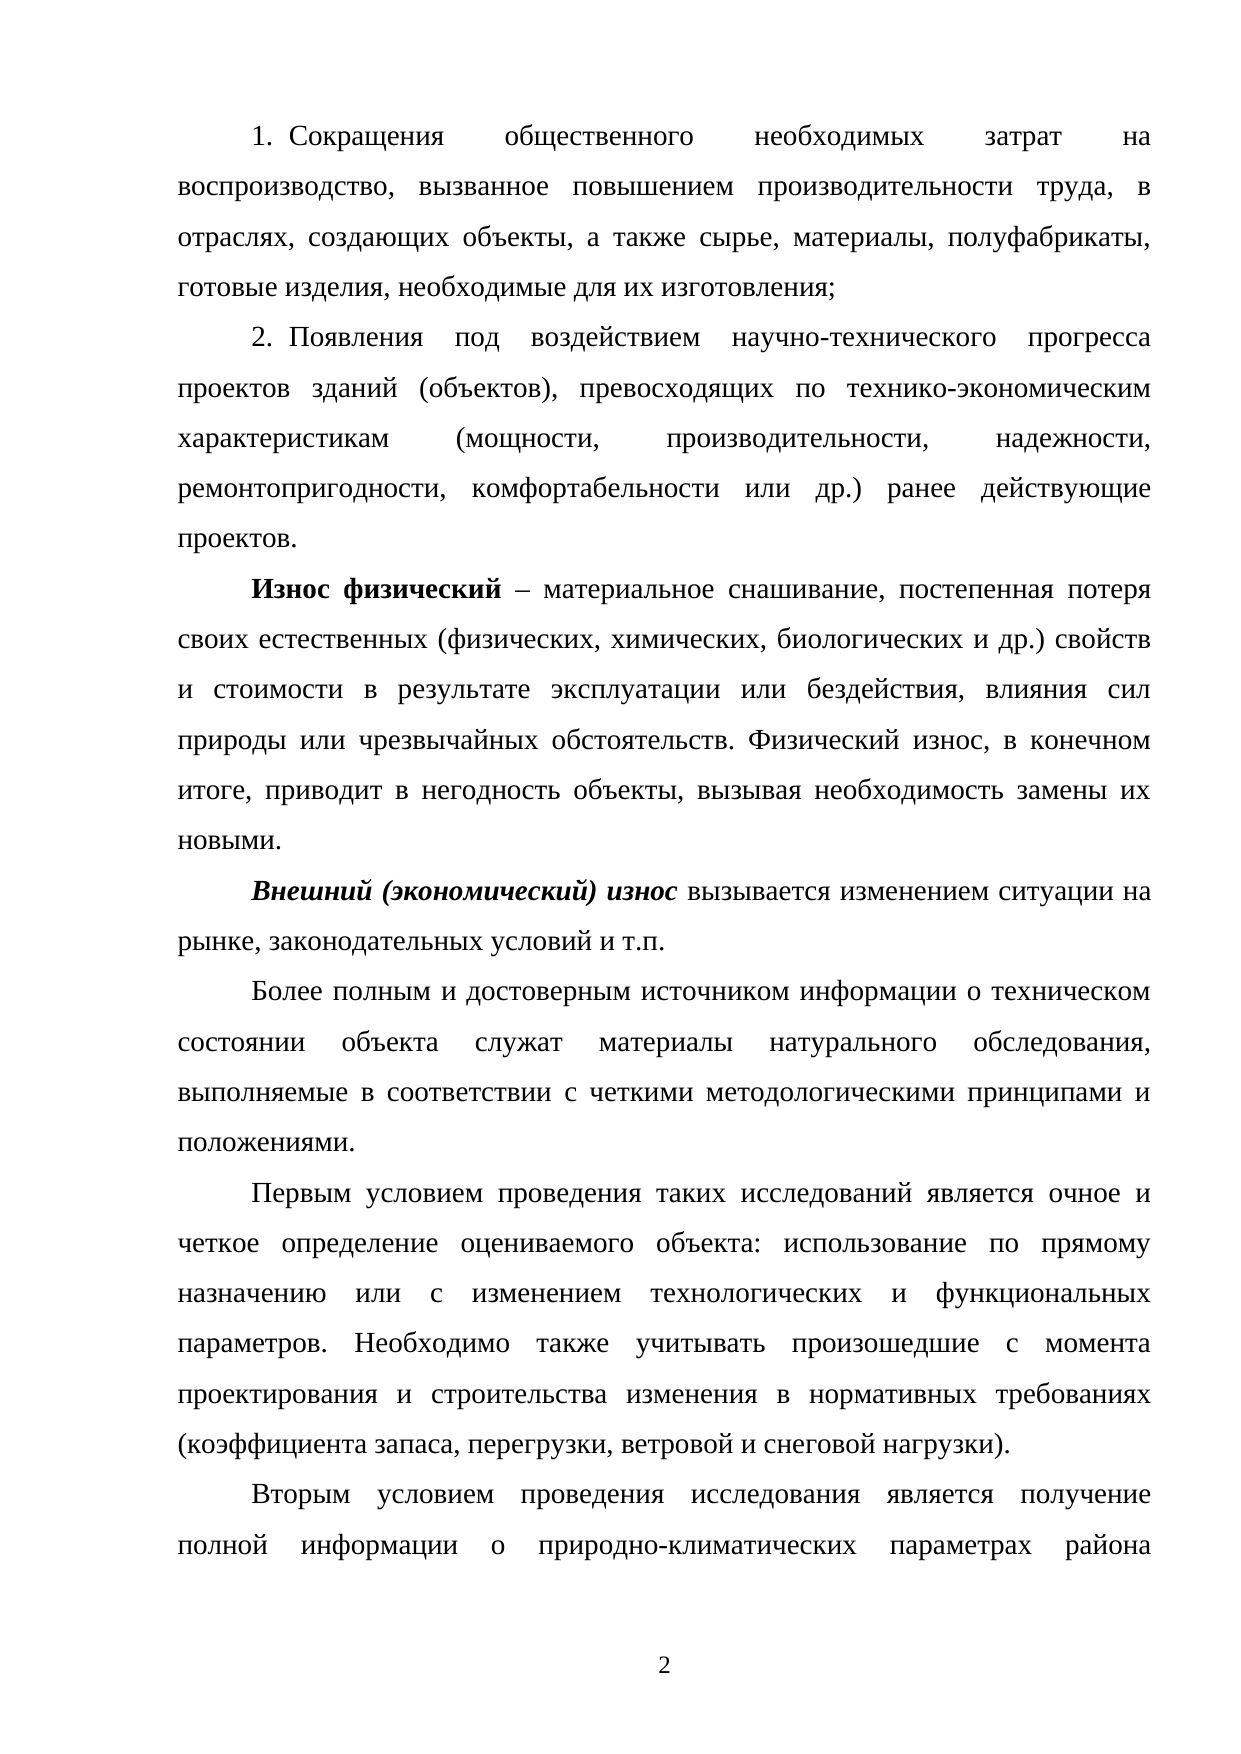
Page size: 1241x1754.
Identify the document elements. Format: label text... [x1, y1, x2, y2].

text Более полным и достоверным источником информации о техническом состоянии объекта служат материалы натурального обследования, выполняемые в соответствии с четкими методологическими принципами и положениями. [177, 973, 1152, 1158]
text Износ физический – материальное снашивание, постепенная потеря своих естественных (физических, химических, биологических и др.) свойств и стоимости в результате эксплуатации или бездействия, влияния сил природы или чрезвычайных обстоятельств. Физический износ, в конечном итоге, приводит в негодность объекты, вызывая необходимость замены их новыми. [177, 571, 1152, 856]
text Первым условием проведения таких исследований является очное и четкое определение оцениваемого объекта: использование по прямому назначению или с изменением технологических и функциональных параметров. Необходимо также учитывать произошедшие с момента проектирования и строительства изменения в нормативных требованиях (коэффициента запаса, перегрузки, ветровой и снеговой нагрузки). [177, 1175, 1152, 1460]
list Сокращения общественного необходимых затрат на воспроизводство, вызванное повышением производительности труда, в отраслях, создающих объекты, а также сырье, материалы, полуфабрикаты, готовые изделия, необходимые для их изготовления; [177, 118, 1152, 303]
text Внешний (экономический) износ вызывается изменением ситуации на рынке, законодательных условий и т.п. [177, 873, 1152, 957]
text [177, 1477, 1152, 1560]
list Появления под воздействием научно-технического прогресса проектов зданий (объектов), превосходящих по технико-экономическим характеристикам (мощности, производительности, надежности, ремонтопригодности, комфортабельности или др.) ранее действующие проектов. [177, 319, 1152, 554]
